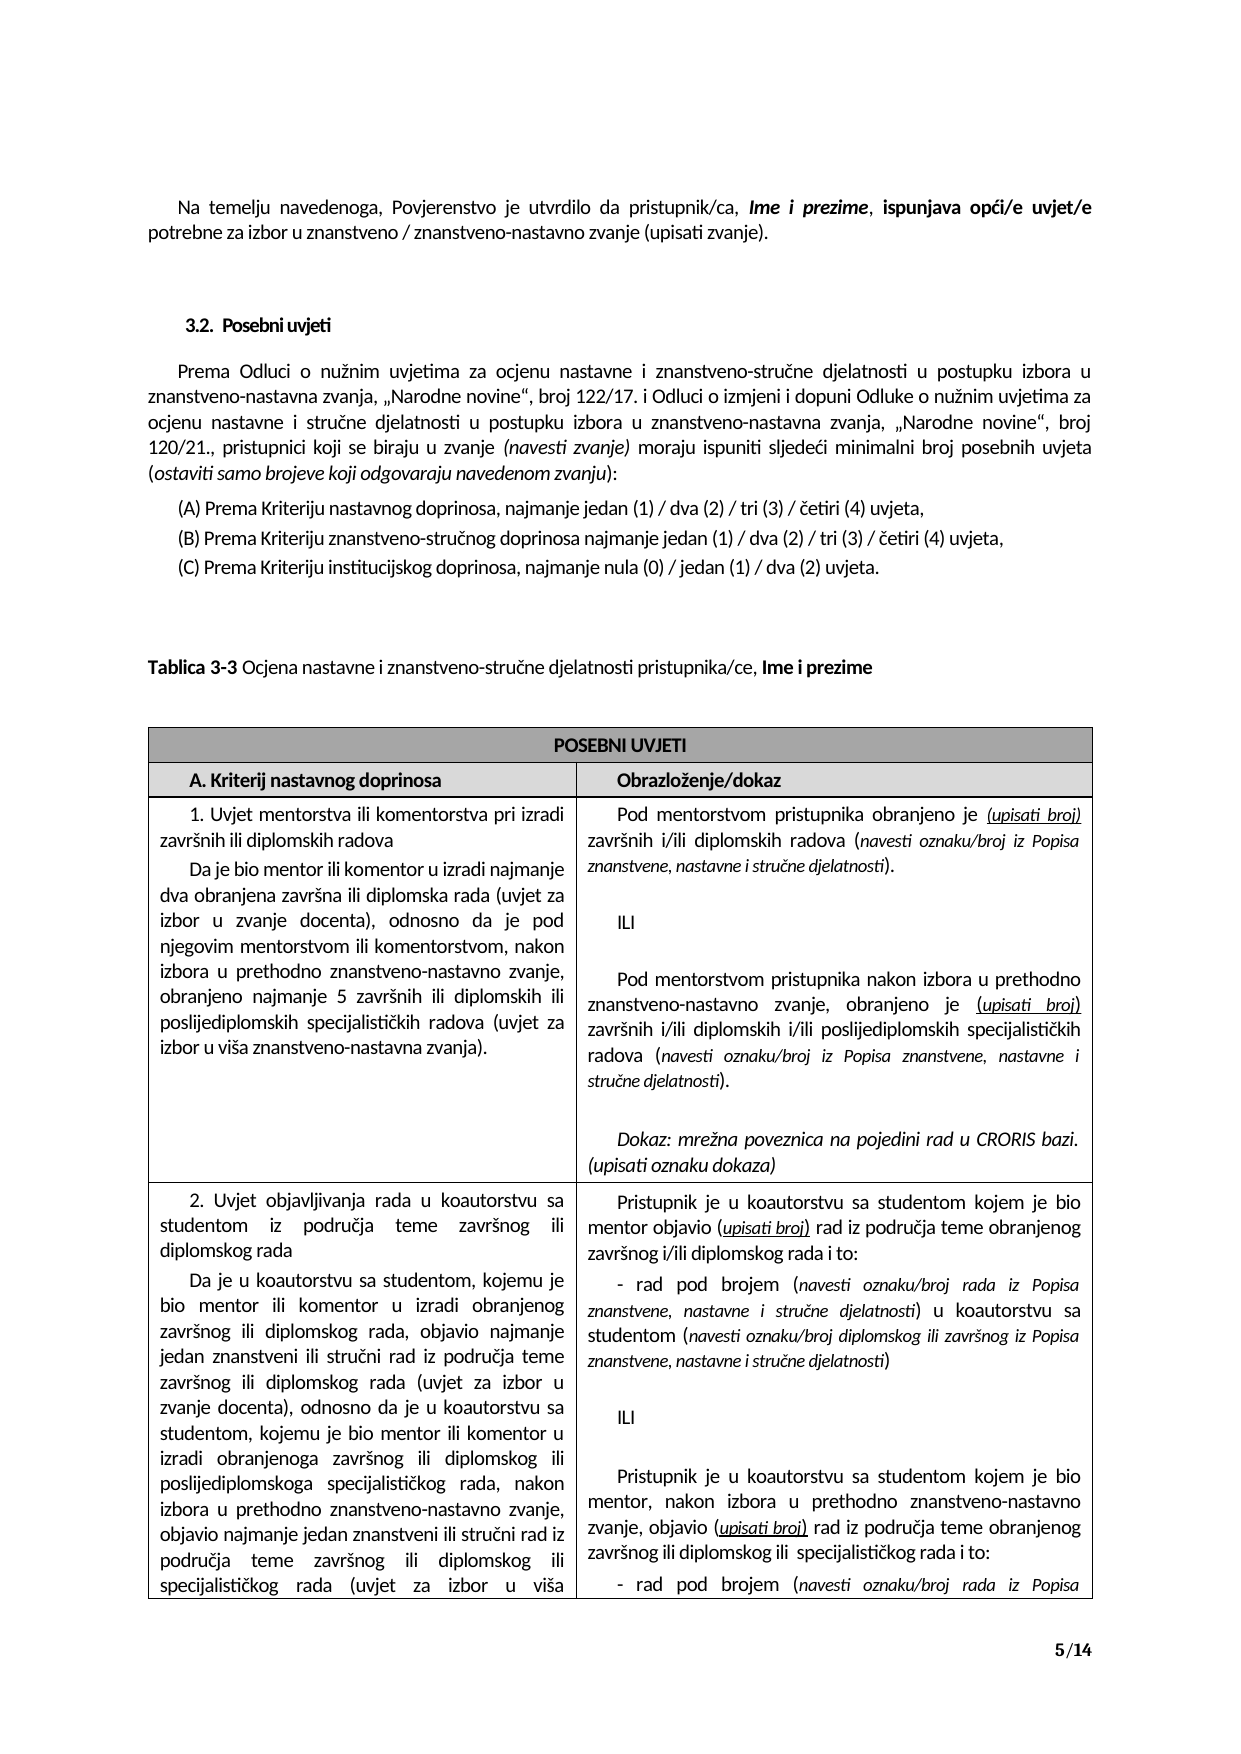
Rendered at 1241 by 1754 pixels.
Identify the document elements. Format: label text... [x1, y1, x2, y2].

table_cell Obrazloženje/dokaz [577, 763, 1092, 796]
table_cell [149, 1183, 576, 1598]
table_cell A. Kriterij nastavnog doprinosa [149, 763, 576, 796]
table_cell 1. Uvjet mentorstva ili komentorstva pri izradi završnih ili diplomskih radova Da je bio mentor ili komentor u izradi najmanje dva obranjena završna ili diplomska rada (uvjet za izbor u zvanje docenta), odnosno da je pod njegovim mentorstvom ili komentorstvom, nakon izbora u prethodno znanstveno-nastavno zvanje, obranjeno najmanje 5 završnih ili diplomskih ili poslijediplomskih specijalističkih radova (uvjet za izbor u viša znanstveno-nastavna zvanja). [149, 798, 576, 1182]
text Na temelju navedenoga, Povjerenstvo je utvrdilo da pristupnik/ca, Ime i prezime, ispunjava opći/e uvjet/e potrebne za izbor u znanstveno / znanstveno-nastavno zvanje (upisati zvanje). [148, 194, 1092, 245]
subtitle Posebni uvjeti [185, 312, 1092, 337]
table_header POSEBNI UVJETI [149, 728, 1092, 762]
text (A) Prema Kriteriju nastavnog doprinosa, najmanje jedan (1) / dva (2) / tri (3) / četiri (4) uvjeta, [148, 496, 1092, 521]
text (B) Prema Kriteriju znanstveno-stručnog doprinosa najmanje jedan (1) / dva (2) / tri (3) / četiri (4) uvjeta, [148, 525, 1092, 550]
text Prema Odluci o nužnim uvjetima za ocjenu nastavne i znanstveno-stručne djelatnosti u postupku izbora u znanstveno-nastavna zvanja, „Narodne novine“, broj 122/17. i Odluci o izmjeni i dopuni Odluke o nužnim uvjetima za ocjenu nastavne i stručne djelatnosti u postupku izbora u znanstveno-nastavna zvanja, „Narodne novine“, broj 120/21., pristupnici koji se biraju u zvanje (navesti zvanje) moraju ispuniti sljedeći minimalni broj posebnih uvjeta (ostaviti samo brojeve koji odgovaraju navedenom zvanju): [148, 358, 1092, 485]
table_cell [577, 1183, 1092, 1598]
text (C) Prema Kriteriju institucijskog doprinosa, najmanje nula (0) / jedan (1) / dva (2) uvjeta. [148, 554, 1092, 579]
table_cell Pod mentorstvom pristupnika obranjeno je (upisati broj) završnih i/ili diplomskih radova (navesti oznaku/broj iz Popisa znanstvene, nastavne i stručne djelatnosti). ILI Pod mentorstvom pristupnika nakon izbora u prethodno znanstveno-nastavno zvanje, obranjeno je (upisati broj) završnih i/ili diplomskih i/ili poslijediplomskih specijalističkih radova (navesti oznaku/broj iz Popisa znanstvene, nastavne i stručne djelatnosti). Dokaz: mrežna poveznica na pojedini rad u CRORIS bazi. (upisati oznaku dokaza) [577, 798, 1092, 1182]
